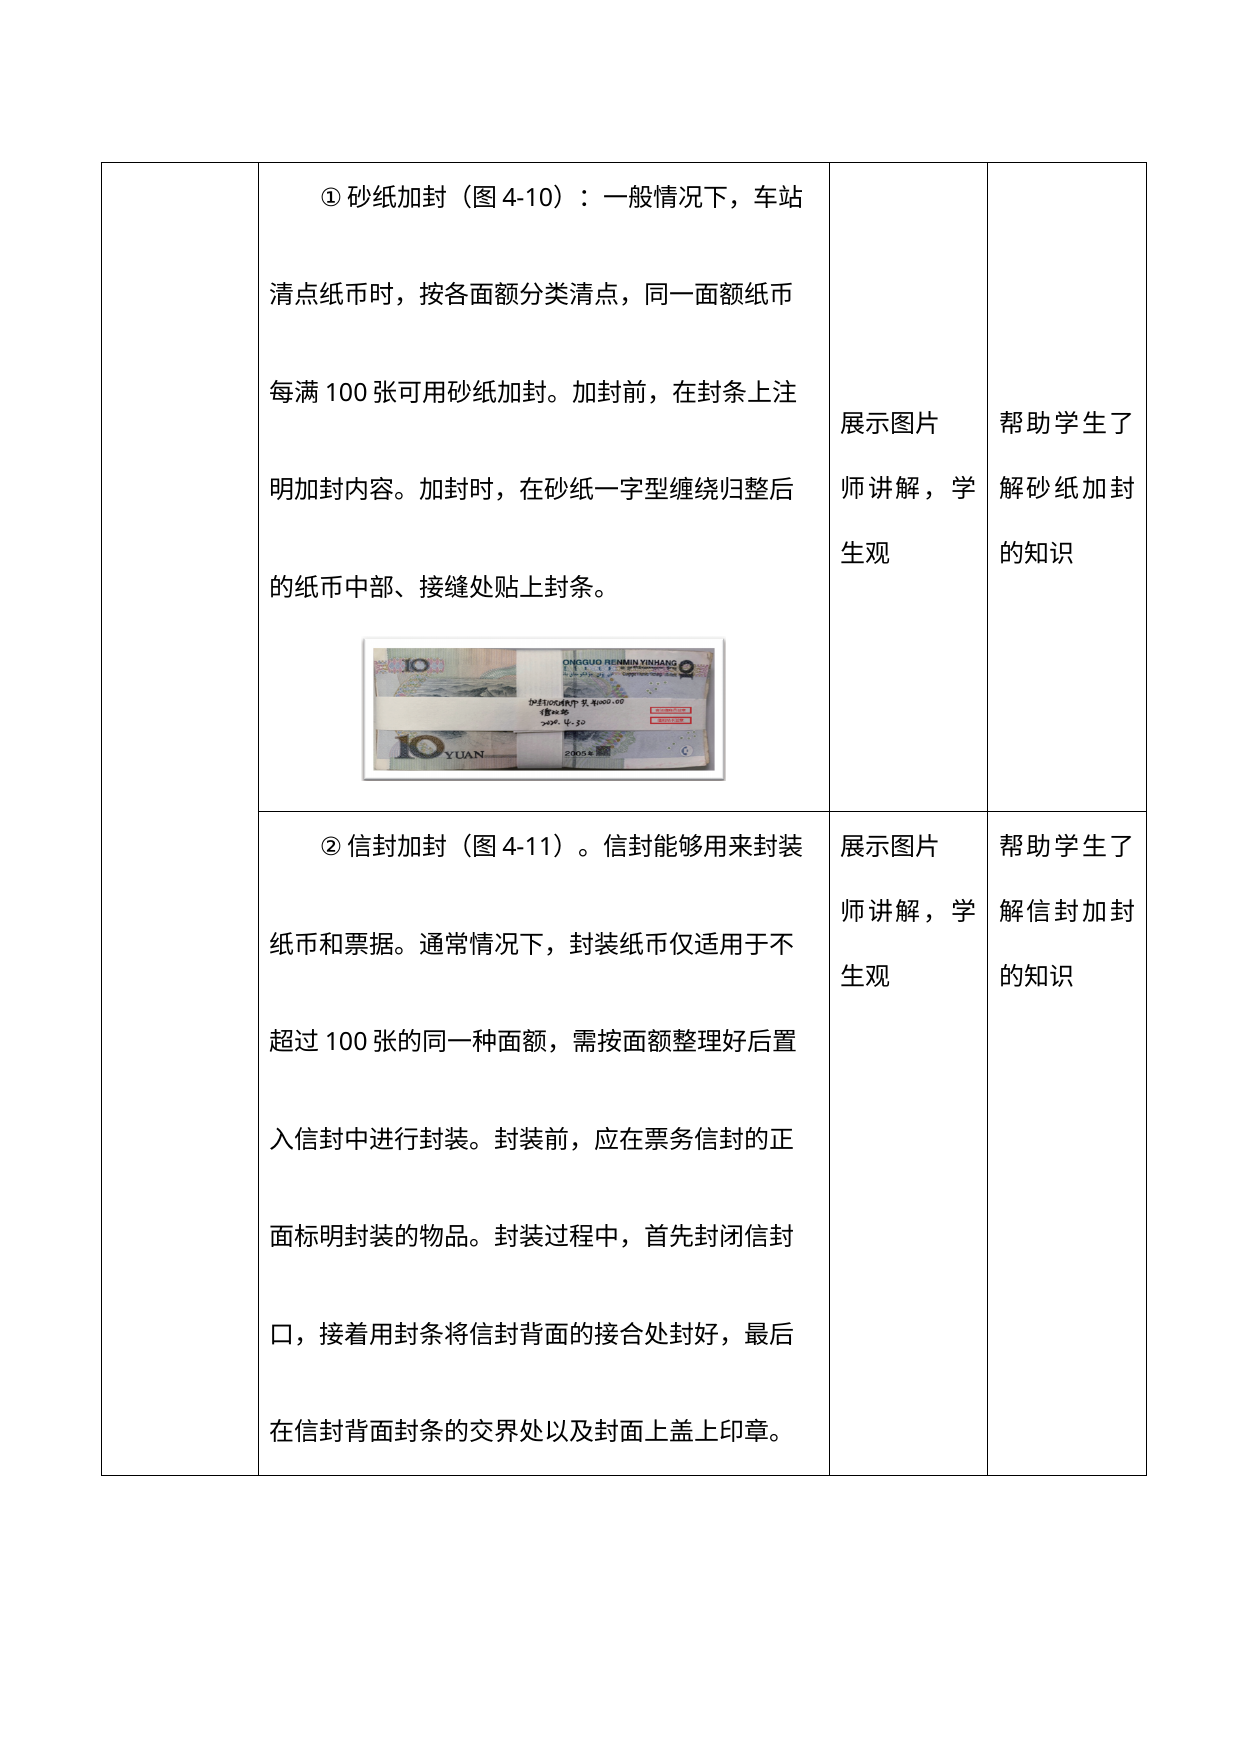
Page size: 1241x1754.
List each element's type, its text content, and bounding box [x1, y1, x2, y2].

picture [361, 636, 726, 781]
table_cell 帮助学生了解信封加封的知识 [988, 812, 1146, 1475]
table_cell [259, 812, 829, 1475]
table_cell ①砂纸加封（图4-10）：一般情况下，车站清点纸币时，按各面额分类清点，同一面额纸币每满100张可用砂纸加封。加封前，在封条上注明加封内容。加封时，在砂纸一字型缠绕归整后的纸币中部、接缝处贴上封条。 [259, 163, 829, 811]
table_cell 展示图片 师讲解，学生观 [830, 163, 987, 811]
table_cell 帮助学生了解砂纸加封的知识 [988, 163, 1146, 811]
table_cell 展示图片 师讲解，学生观 [830, 812, 987, 1475]
